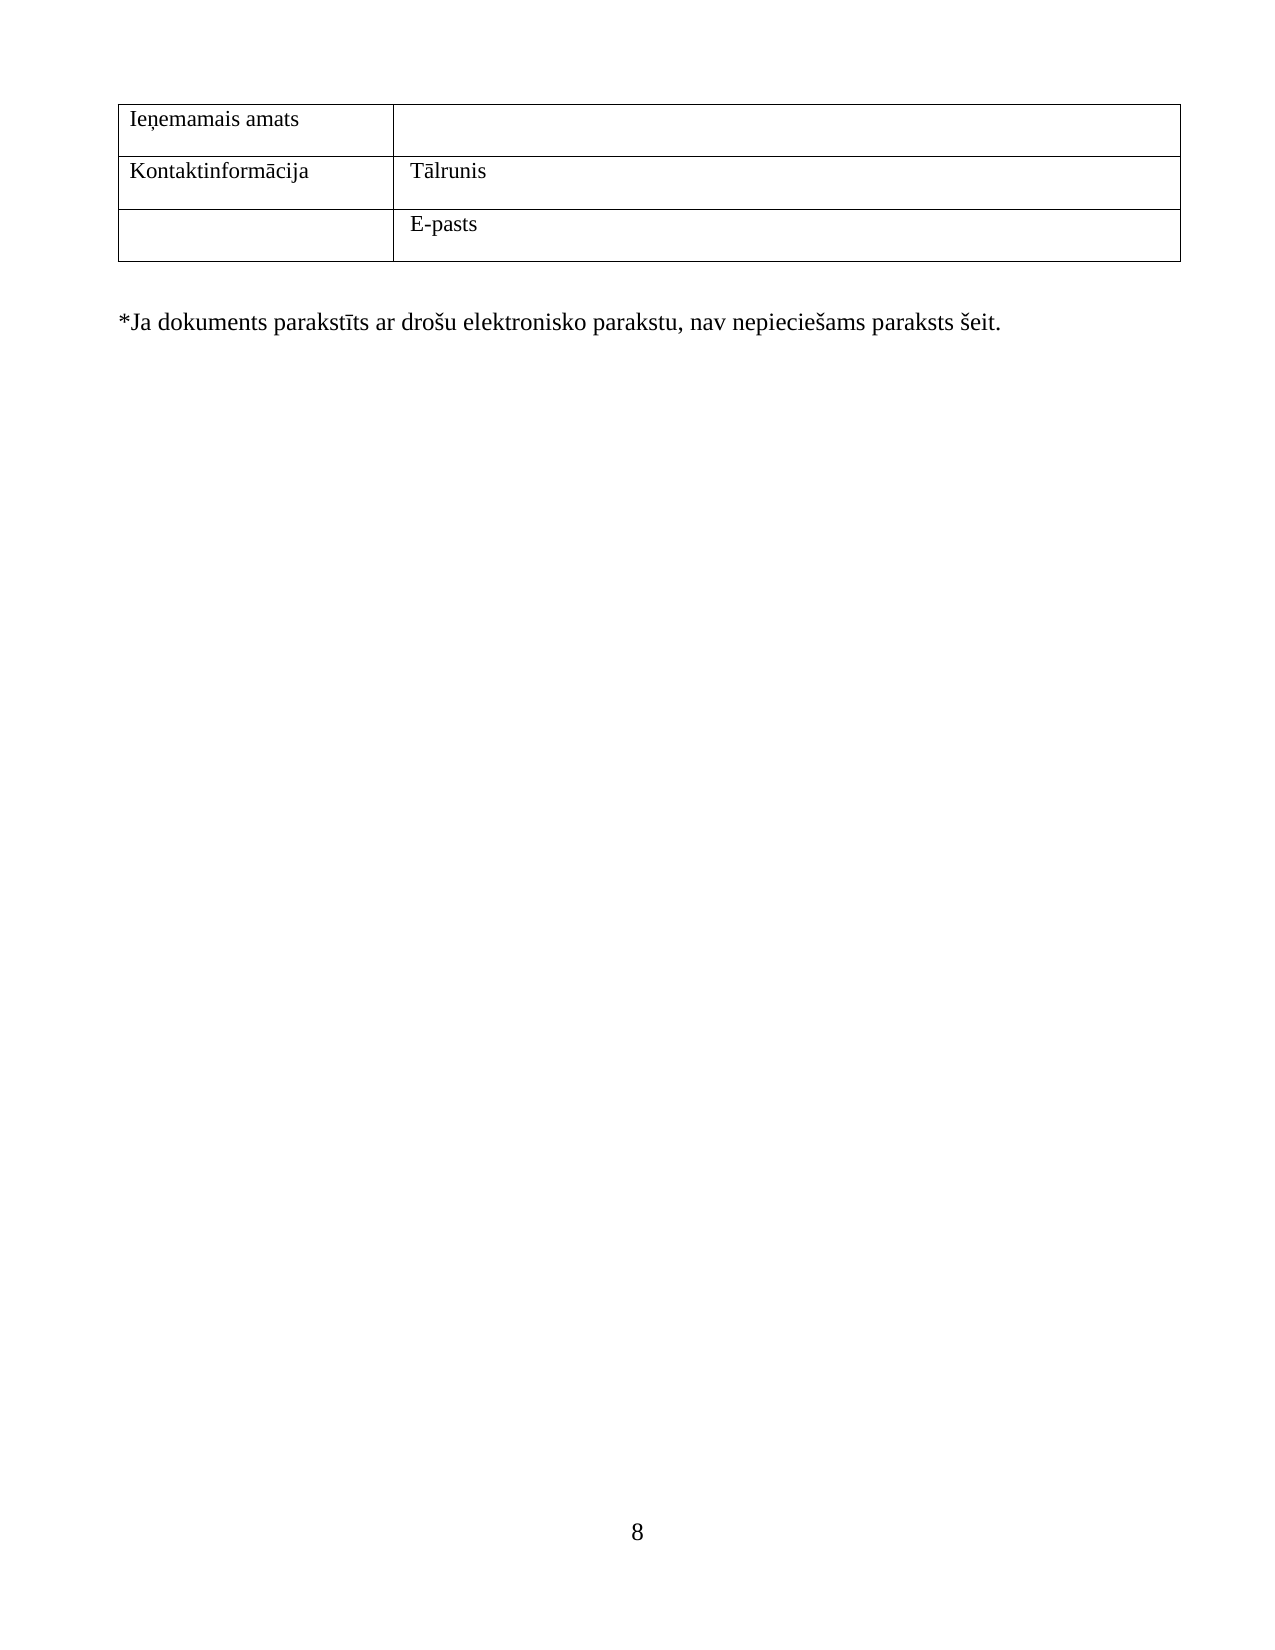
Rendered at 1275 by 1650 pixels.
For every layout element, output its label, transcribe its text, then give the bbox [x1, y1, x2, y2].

table_cell Kontaktinformācija [119, 157, 393, 209]
text *Ja dokuments parakstīts ar drošu elektronisko parakstu, nav nepieciešams paraksts šeit. [118, 307, 1157, 336]
table_cell Ieņemamais amats [119, 105, 393, 156]
table_cell E-pasts [394, 210, 1180, 261]
table_cell [119, 210, 393, 261]
table_cell [394, 105, 1180, 156]
table_cell Tālrunis [394, 157, 1180, 209]
